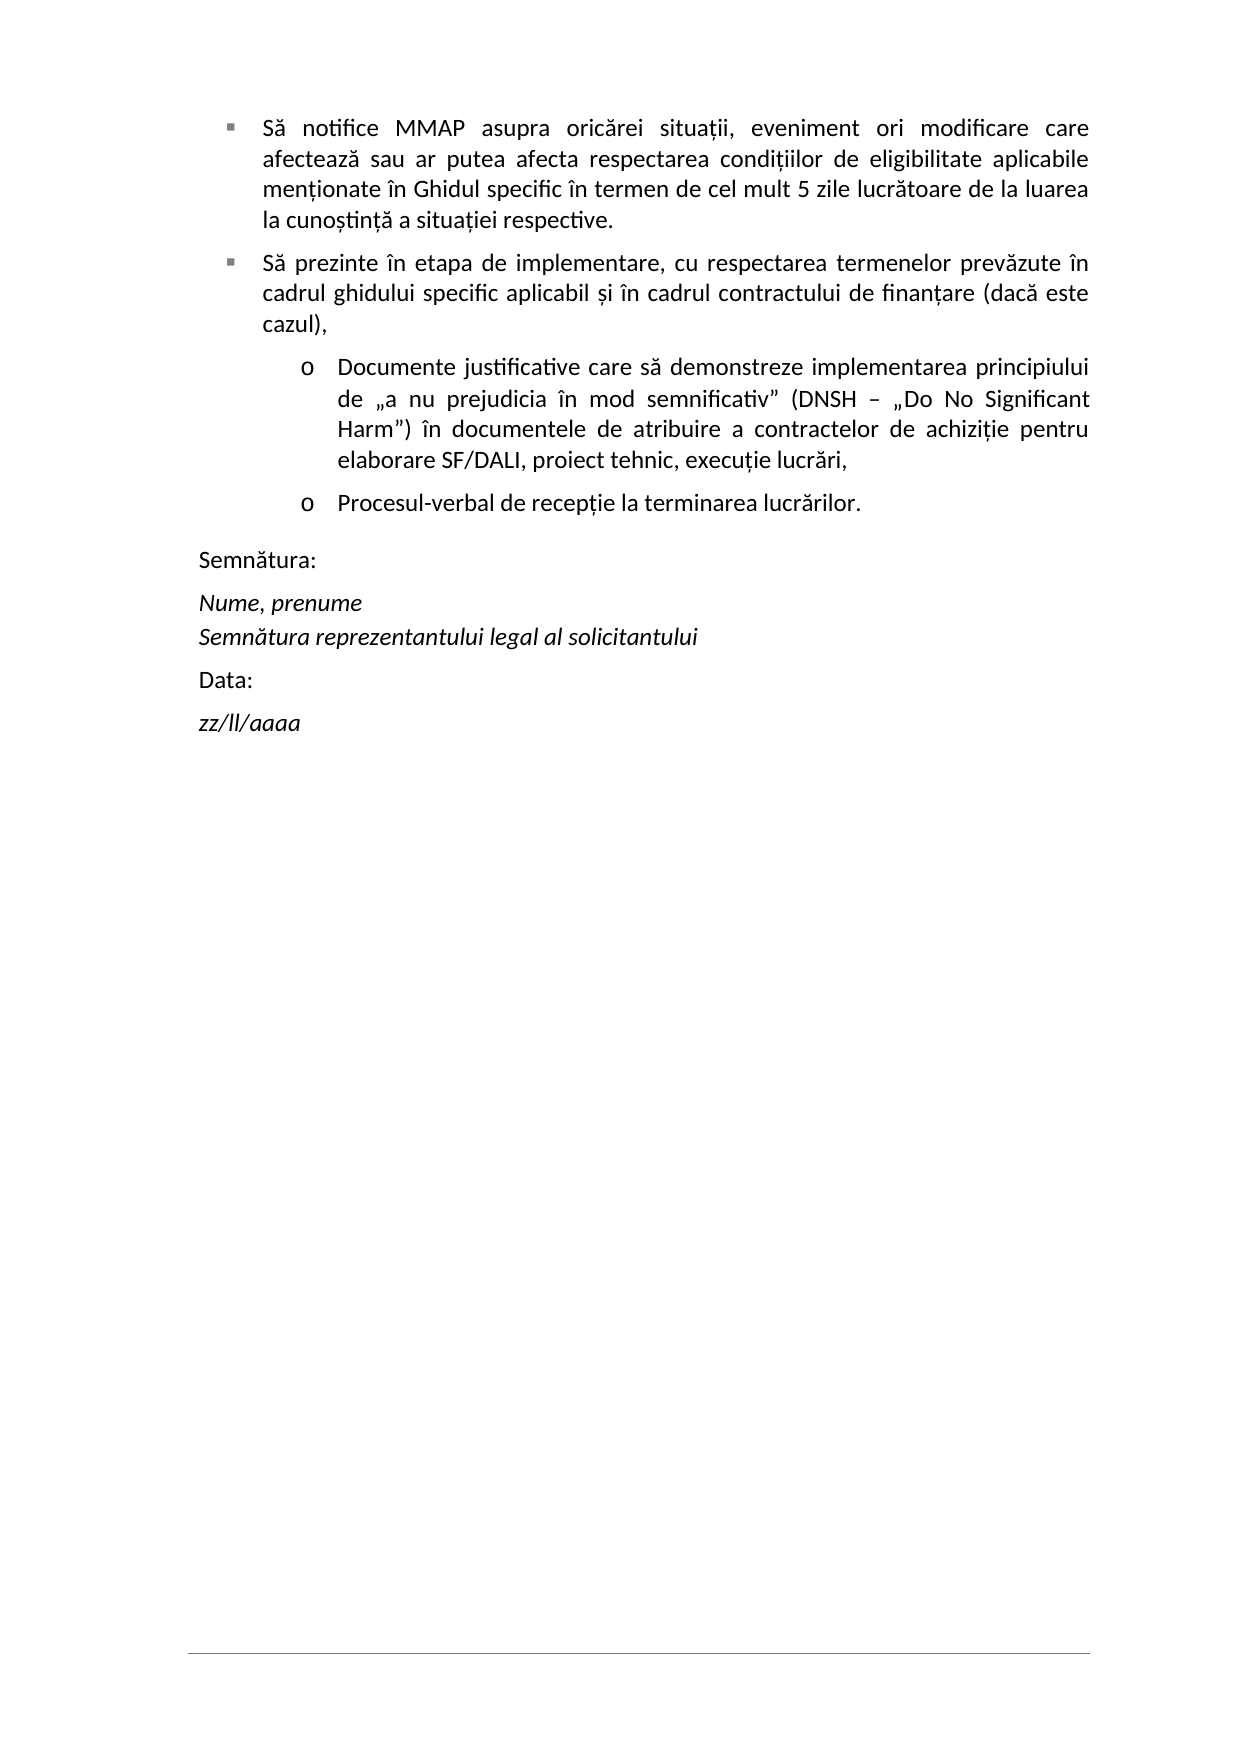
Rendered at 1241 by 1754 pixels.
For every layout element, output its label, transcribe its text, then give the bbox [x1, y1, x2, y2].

list Documente justificative care să demonstreze implementarea principiului de „a nu prejudicia în mod semnificativ” (DNSH – „Do No Significant Harm”) în documentele de atribuire a contractelor de achiziție pentru elaborare SF/DALI, proiect tehnic, execuție lucrări, [300, 351, 1090, 474]
list Procesul-verbal de recepție la terminarea lucrărilor. [300, 487, 1090, 519]
list Să notifice MMAP asupra oricărei situații, eveniment ori modificare care afectează sau ar putea afecta respectarea condițiilor de eligibilitate aplicabile menționate în Ghidul specific în termen de cel mult 5 zile lucrătoare de la luarea la cunoștință a situației respective. [225, 112, 1090, 234]
list Să prezinte în etapa de implementare, cu respectarea termenelor prevăzute în cadrul ghidului specific aplicabil și în cadrul contractului de finanțare (dacă este cazul), [225, 247, 1090, 339]
table_header Semnătura: Nume, prenume Semnătura reprezentantului legal al solicitantului Data: zz/ll/aaaa [188, 531, 1136, 742]
